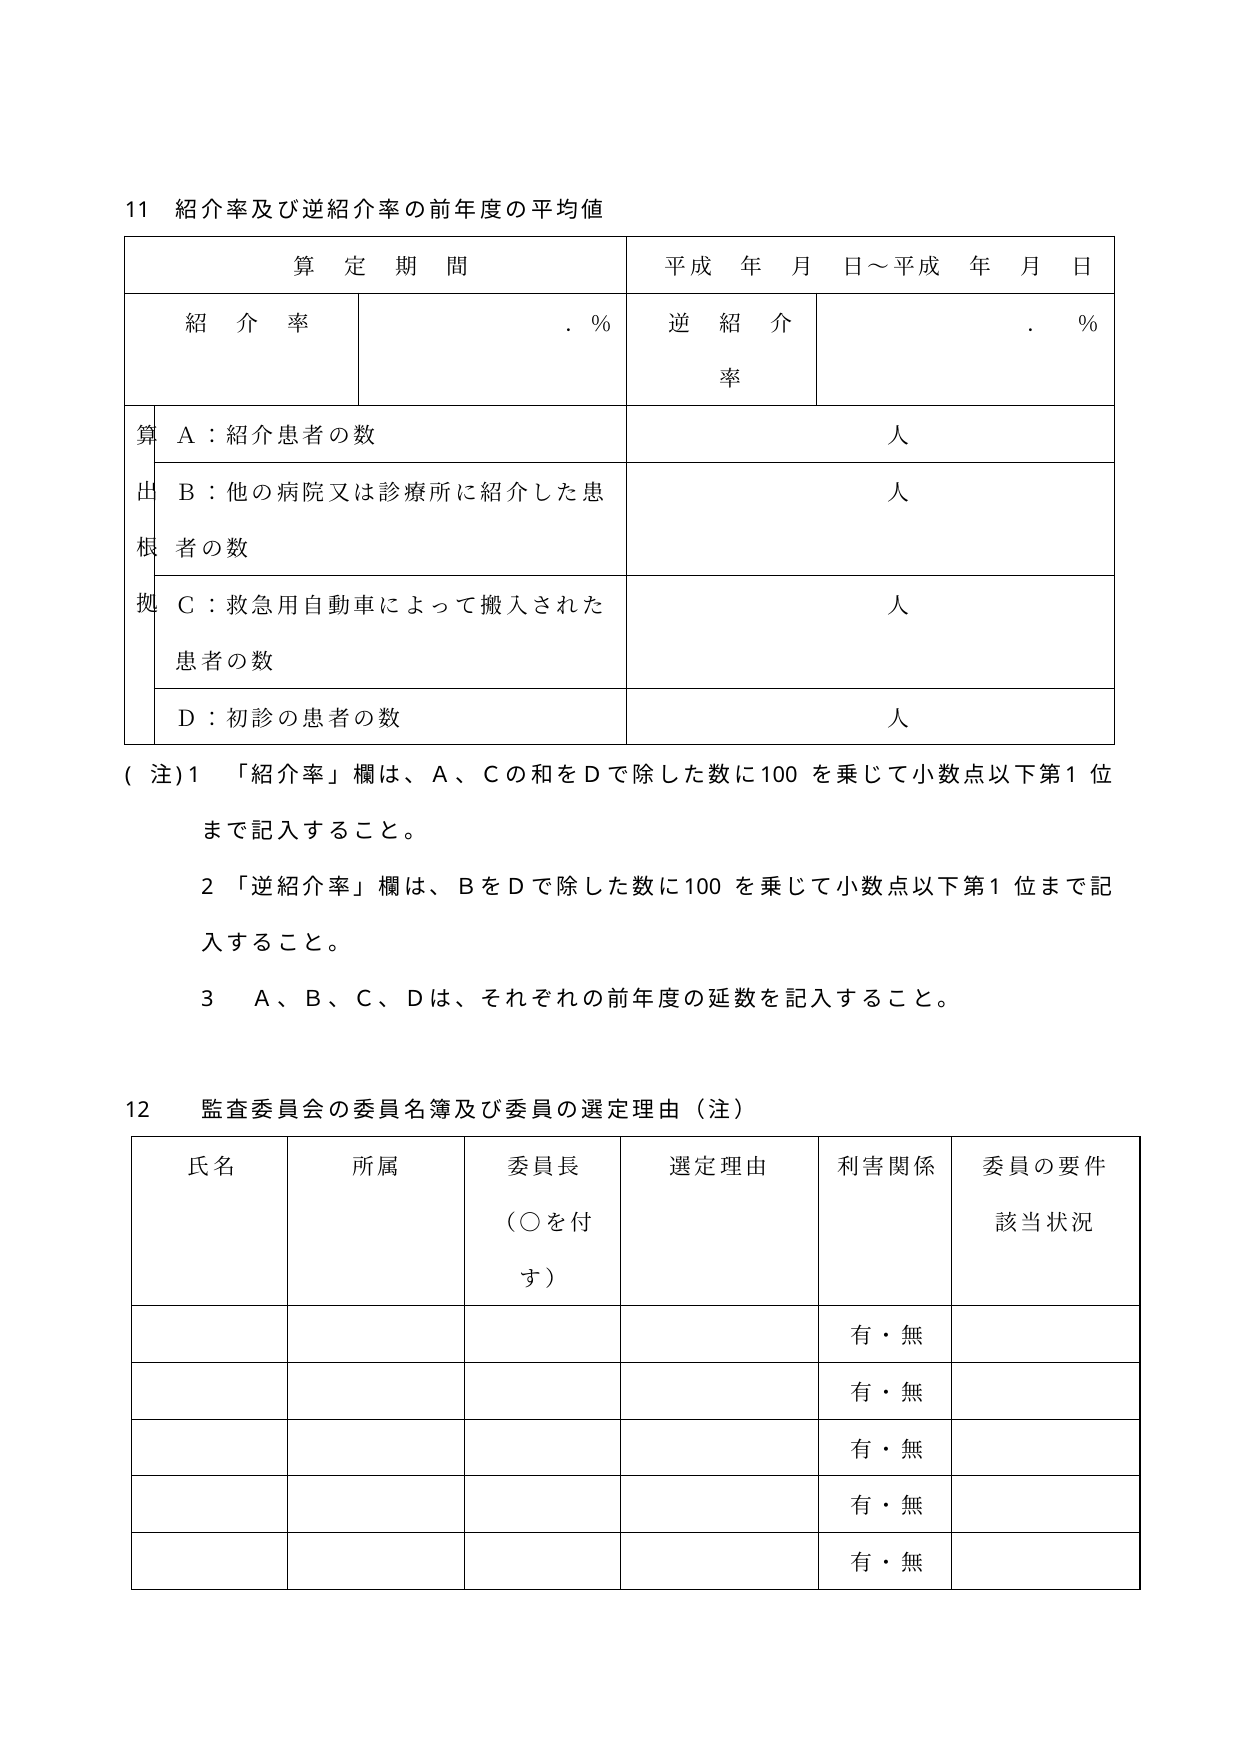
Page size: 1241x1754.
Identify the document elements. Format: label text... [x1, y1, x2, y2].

table_cell 有・無 [819, 1363, 951, 1418]
table_cell Ａ：紹介患者の数 [155, 406, 626, 462]
table_cell [132, 1533, 287, 1589]
table_header 委員長 （○を付す） [465, 1137, 620, 1305]
table_cell [288, 1476, 464, 1532]
table_cell [288, 1420, 464, 1475]
table_cell Ｃ：救急用自動車によって搬入された患者の数 [155, 576, 626, 687]
table_cell 有・無 [819, 1306, 951, 1362]
table_header 委員の要件 該当状況 [952, 1137, 1139, 1305]
table_cell ． ％ [817, 294, 1114, 405]
table_cell [132, 1476, 287, 1532]
table_cell Ｂ：他の病院又は診療所に紹介した患者の数 [155, 463, 626, 575]
text 2 「逆紹介率」欄は、ＢをＤで除した数に100を乗じて小数点以下第1位まで記入すること。 [180, 857, 1116, 969]
table_cell [621, 1363, 818, 1418]
table_cell 人 [627, 463, 1114, 575]
table_header 平成 年 月 日～平成 年 月 日 [627, 237, 1114, 292]
table_cell [288, 1363, 464, 1418]
table_cell [621, 1306, 818, 1362]
table_cell [952, 1363, 1139, 1418]
text 12 監査委員会の委員名簿及び委員の選定理由（注） [124, 1080, 1116, 1136]
text (注) 1 「紹介率」欄は、Ａ、Ｃの和をＤで除した数に100を乗じて小数点以下第1位まで記入すること。 [124, 745, 1116, 857]
table_header 選定理由 [621, 1137, 818, 1305]
table_cell [288, 1306, 464, 1362]
table_header 氏名 [132, 1137, 287, 1305]
table_cell [952, 1476, 1139, 1532]
table_cell [465, 1533, 620, 1589]
text 3 Ａ、Ｂ、Ｃ、Ｄは、それぞれの前年度の延数を記入すること。 [124, 969, 1116, 1024]
table_cell [132, 1420, 287, 1475]
table_cell 逆 紹 介 率 [627, 294, 816, 405]
table_cell 人 [627, 576, 1114, 687]
table_header 利害関係 [819, 1137, 951, 1305]
table_header 所属 [288, 1137, 464, 1305]
table_cell ．％ [359, 294, 626, 405]
table_cell 有・無 [819, 1476, 951, 1532]
table_cell [952, 1533, 1139, 1589]
table_cell 有・無 [819, 1420, 951, 1475]
table_cell 紹 介 率 [125, 294, 358, 405]
table_cell [465, 1363, 620, 1418]
table_cell [288, 1533, 464, 1589]
table_cell [465, 1420, 620, 1475]
table_cell [621, 1533, 818, 1589]
text 11 紹介率及び逆紹介率の前年度の平均値 [124, 180, 1116, 236]
table_cell [621, 1420, 818, 1475]
table_cell [952, 1306, 1139, 1362]
table_cell [465, 1306, 620, 1362]
table_cell 人 [627, 689, 1114, 744]
table_cell 算出根拠 [125, 406, 154, 744]
table_header 算 定 期 間 [125, 237, 626, 292]
table_cell [132, 1306, 287, 1362]
table_cell 有・無 [819, 1533, 951, 1589]
table_cell [132, 1363, 287, 1418]
table_cell [465, 1476, 620, 1532]
table_cell [952, 1420, 1139, 1475]
table_cell [621, 1476, 818, 1532]
table_cell Ｄ：初診の患者の数 [155, 689, 626, 744]
table_cell 人 [627, 406, 1114, 462]
